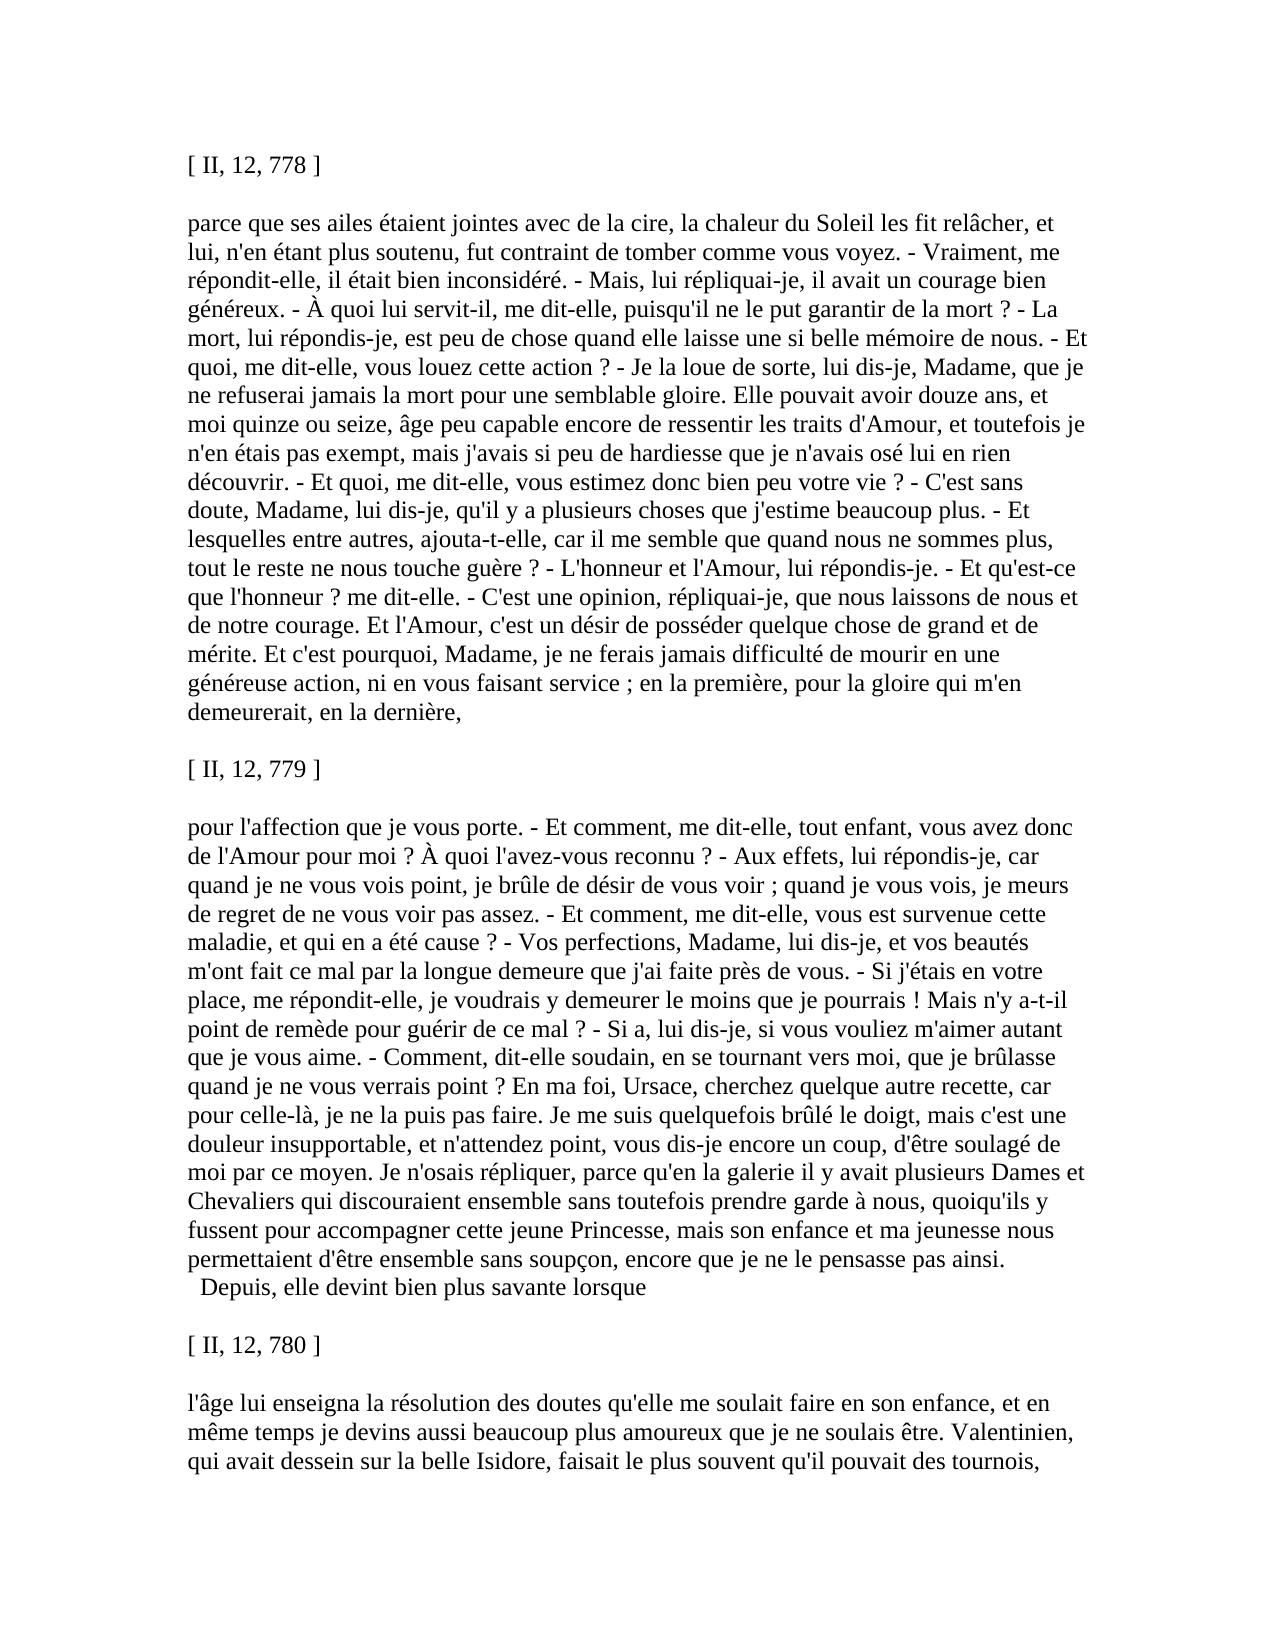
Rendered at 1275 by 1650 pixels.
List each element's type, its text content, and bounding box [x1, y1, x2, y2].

text pour l'affection que je vous porte. - Et comment, me dit-elle, tout enfant, vous avez donc de l'Amour pour moi ? À quoi l'avez-vous reconnu ? - Aux effets, lui répondis-je, car quand je ne vous vois point, je brûle de désir de vous voir ; quand je vous vois, je meurs de regret de ne vous voir pas assez. - Et comment, me dit-elle, vous est survenue cette maladie, et qui en a été cause ? - Vos perfections, Madame, lui dis-je, et vos beautés m'ont fait ce mal par la longue demeure que j'ai faite près de vous. - Si j'étais en votre place, me répondit-elle, je voudrais y demeurer le moins que je pourrais ! Mais n'y a-t-il point de remède pour guérir de ce mal ? - Si a, lui dis-je, si vous vouliez m'aimer autant que je vous aime. - Comment, dit-elle soudain, en se tournant vers moi, que je brûlasse quand je ne vous verrais point ? En ma foi, Ursace, cherchez quelque autre recette, car pour celle-là, je ne la puis pas faire. Je me suis quelquefois brûlé le doigt, mais c'est une douleur insupportable, et n'attendez point, vous dis-je encore un coup, d'être soulagé de moi par ce moyen. Je n'osais répliquer, parce qu'en la galerie il y avait plusieurs Dames et Chevaliers qui discouraient ensemble sans toutefois prendre garde à nous, quoiqu'ils y fussent pour accompagner cette jeune Princesse, mais son enfance et ma jeunesse nous permettaient d'être ensemble sans soupçon, encore que je ne le pensasse pas ainsi. Depuis, elle devint bien plus savante lorsque [187, 812, 1087, 1301]
text parce que ses ailes étaient jointes avec de la cire, la chaleur du Soleil les fit relâcher, et lui, n'en étant plus soutenu, fut contraint de tomber comme vous voyez. - Vraiment, me répondit-elle, il était bien inconsidéré. - Mais, lui répliquai-je, il avait un courage bien généreux. - À quoi lui servit-il, me dit-elle, puisqu'il ne le put garantir de la mort ? - La mort, lui répondis-je, est peu de chose quand elle laisse une si belle mémoire de nous. - Et quoi, me dit-elle, vous louez cette action ? - Je la loue de sorte, lui dis-je, Madame, que je ne refuserai jamais la mort pour une semblable gloire. Elle pouvait avoir douze ans, et moi quinze ou seize, âge peu capable encore de ressentir les traits d'Amour, et toutefois je n'en étais pas exempt, mais j'avais si peu de hardiesse que je n'avais osé lui en rien découvrir. - Et quoi, me dit-elle, vous estimez donc bien peu votre vie ? - C'est sans doute, Madame, lui dis-je, qu'il y a plusieurs choses que j'estime beaucoup plus. - Et lesquelles entre autres, ajouta-t-elle, car il me semble que quand nous ne sommes plus, tout le reste ne nous touche guère ? - L'honneur et l'Amour, lui répondis-je. - Et qu'est-ce que l'honneur ? me dit-elle. - C'est une opinion, répliquai-je, que nous laissons de nous et de notre courage. Et l'Amour, c'est un désir de posséder quelque chose de grand et de mérite. Et c'est pourquoi, Madame, je ne ferais jamais difficulté de mourir en une généreuse action, ni en vous faisant service ; en la première, pour la gloire qui m'en demeurerait, en la dernière, [187, 208, 1087, 725]
text [ II, 12, 778 ] [187, 150, 1087, 179]
text [ II, 12, 779 ] [187, 754, 1087, 783]
text [ II, 12, 780 ] [187, 1330, 1087, 1359]
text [187, 1388, 1087, 1474]
